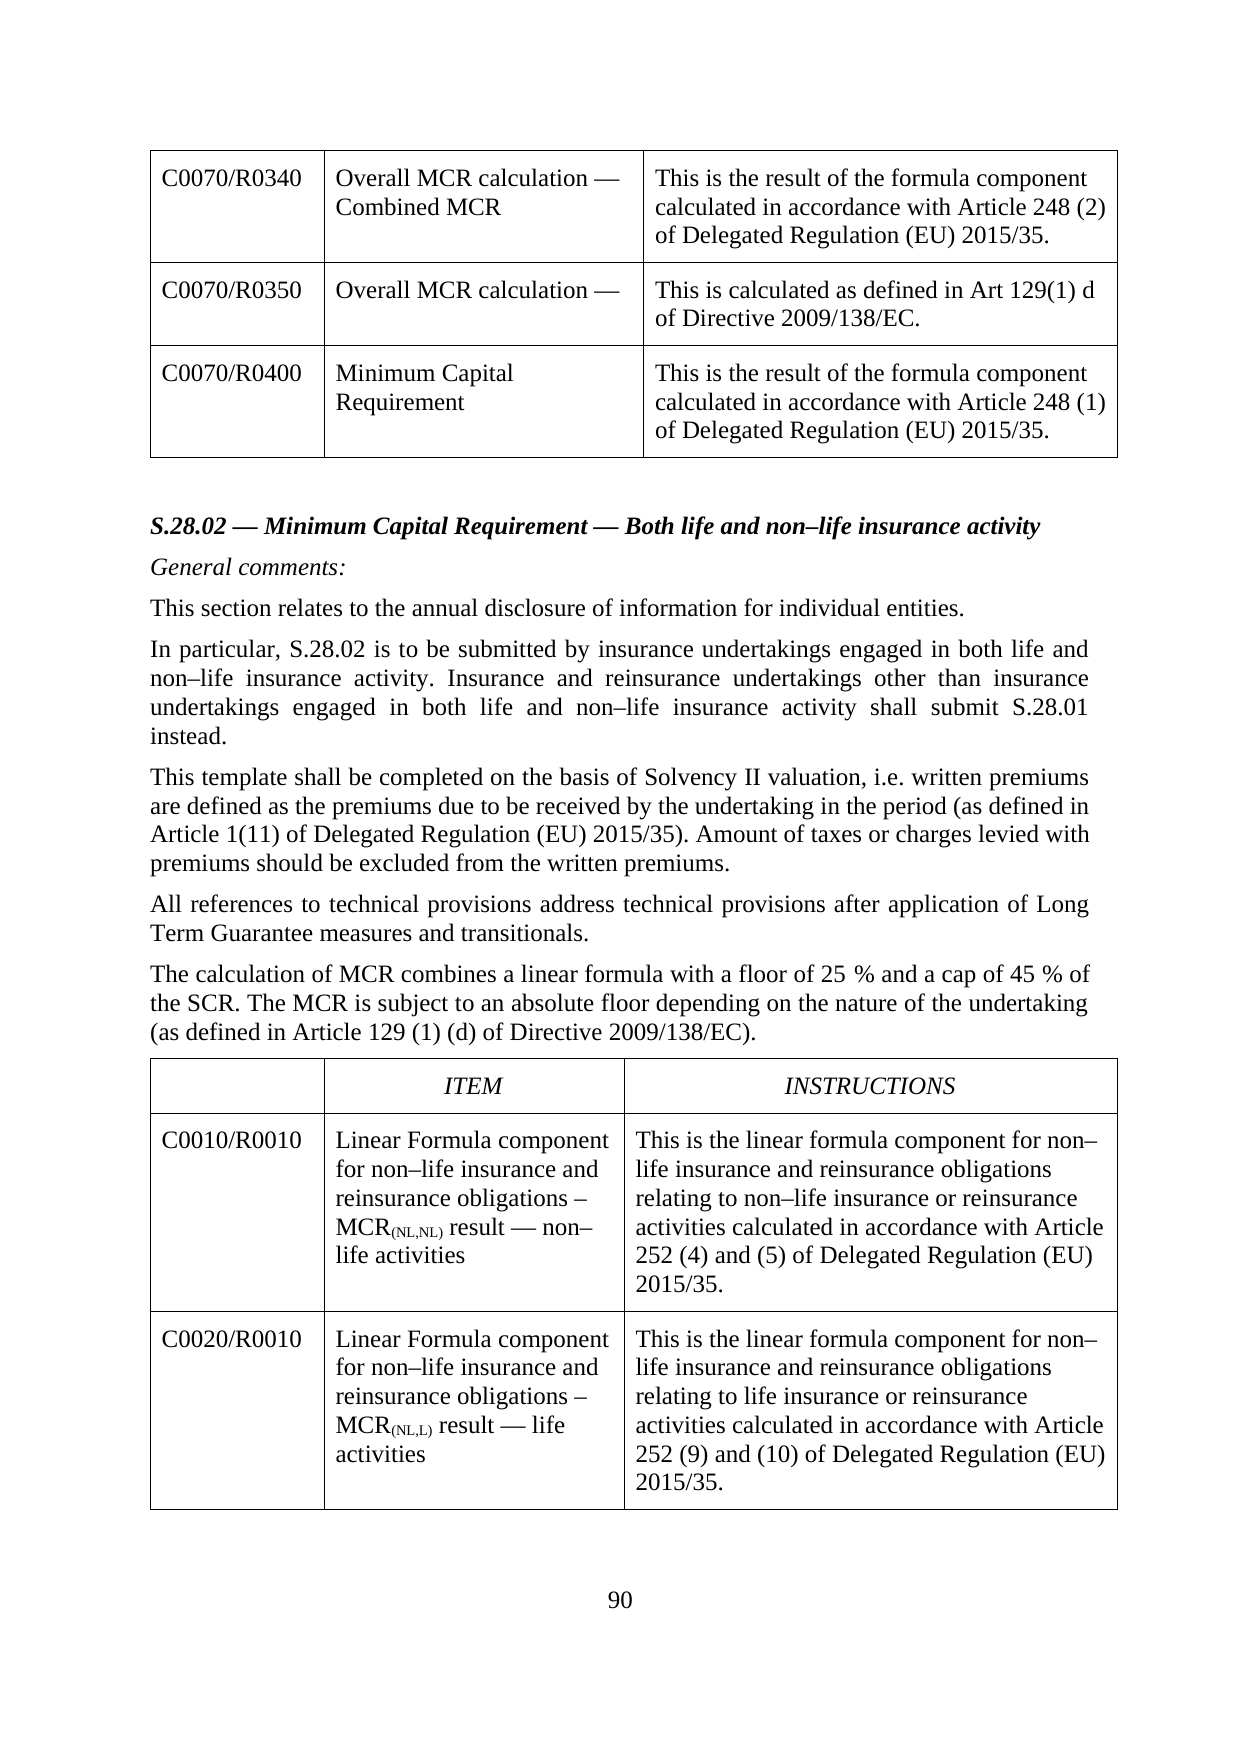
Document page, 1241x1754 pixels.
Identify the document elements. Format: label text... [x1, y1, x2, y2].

text General comments: [150, 552, 1090, 581]
table_cell Overall MCR calculation — [325, 263, 643, 345]
table_cell This is the linear formula component for non–life insurance and reinsurance obligations relating to non–life insurance or reinsurance activities calculated in accordance with Article 252 (4) and (5) of Delegated Regulation (EU) 2015/35. [625, 1114, 1117, 1311]
text This section relates to the annual disclosure of information for individual entities. [150, 593, 1090, 622]
subtitle S.28.02 — Minimum Capital Requirement — Both life and non–life insurance activity [150, 511, 1090, 539]
table_cell This is the linear formula component for non–life insurance and reinsurance obligations relating to life insurance or reinsurance activities calculated in accordance with Article 252 (9) and (10) of Delegated Regulation (EU) 2015/35. [625, 1312, 1117, 1509]
table_cell This is calculated as defined in Art 129(1) d of Directive 2009/138/EC. [644, 263, 1117, 345]
table_cell Overall MCR calculation — Combined MCR [325, 151, 643, 262]
table_cell Linear Formula component for non–life insurance and reinsurance obligations –MCR(NL,L) result — life activities [325, 1312, 624, 1509]
text In particular, S.28.02 is to be submitted by insurance undertakings engaged in both life and non–life insurance activity. Insurance and reinsurance undertakings other than insurance undertakings engaged in both life and non–life insurance activity shall submit S.28.01 instead. [150, 634, 1090, 749]
table_cell C0070/R0350 [151, 263, 324, 345]
table_cell Minimum Capital Requirement [325, 346, 643, 457]
table_header [151, 1059, 324, 1113]
table_cell This is the result of the formula component calculated in accordance with Article 248 (2) of Delegated Regulation (EU) 2015/35. [644, 151, 1117, 262]
table_cell C0010/R0010 [151, 1114, 324, 1311]
text The calculation of MCR combines a linear formula with a floor of 25 % and a cap of 45 % of the SCR. The MCR is subject to an absolute floor depending on the nature of the undertaking (as defined in Article 129 (1) (d) of Directive 2009/138/EC). [150, 959, 1090, 1046]
table_cell C0070/R0400 [151, 346, 324, 457]
text This template shall be completed on the basis of Solvency II valuation, i.e. written premiums are defined as the premiums due to be received by the undertaking in the period (as defined in Article 1(11) of Delegated Regulation (EU) 2015/35). Amount of taxes or charges levied with premiums should be excluded from the written premiums. [150, 762, 1090, 877]
table_header ITEM [325, 1059, 624, 1113]
table_cell Linear Formula component for non–life insurance and reinsurance obligations –MCR(NL,NL) result — non–life activities [325, 1114, 624, 1311]
table_cell This is the result of the formula component calculated in accordance with Article 248 (1) of Delegated Regulation (EU) 2015/35. [644, 346, 1117, 457]
table_cell C0020/R0010 [151, 1312, 324, 1509]
text All references to technical provisions address technical provisions after application of Long Term Guarantee measures and transitionals. [150, 889, 1090, 947]
table_cell C0070/R0340 [151, 151, 324, 262]
table_header INSTRUCTIONS [625, 1059, 1117, 1113]
